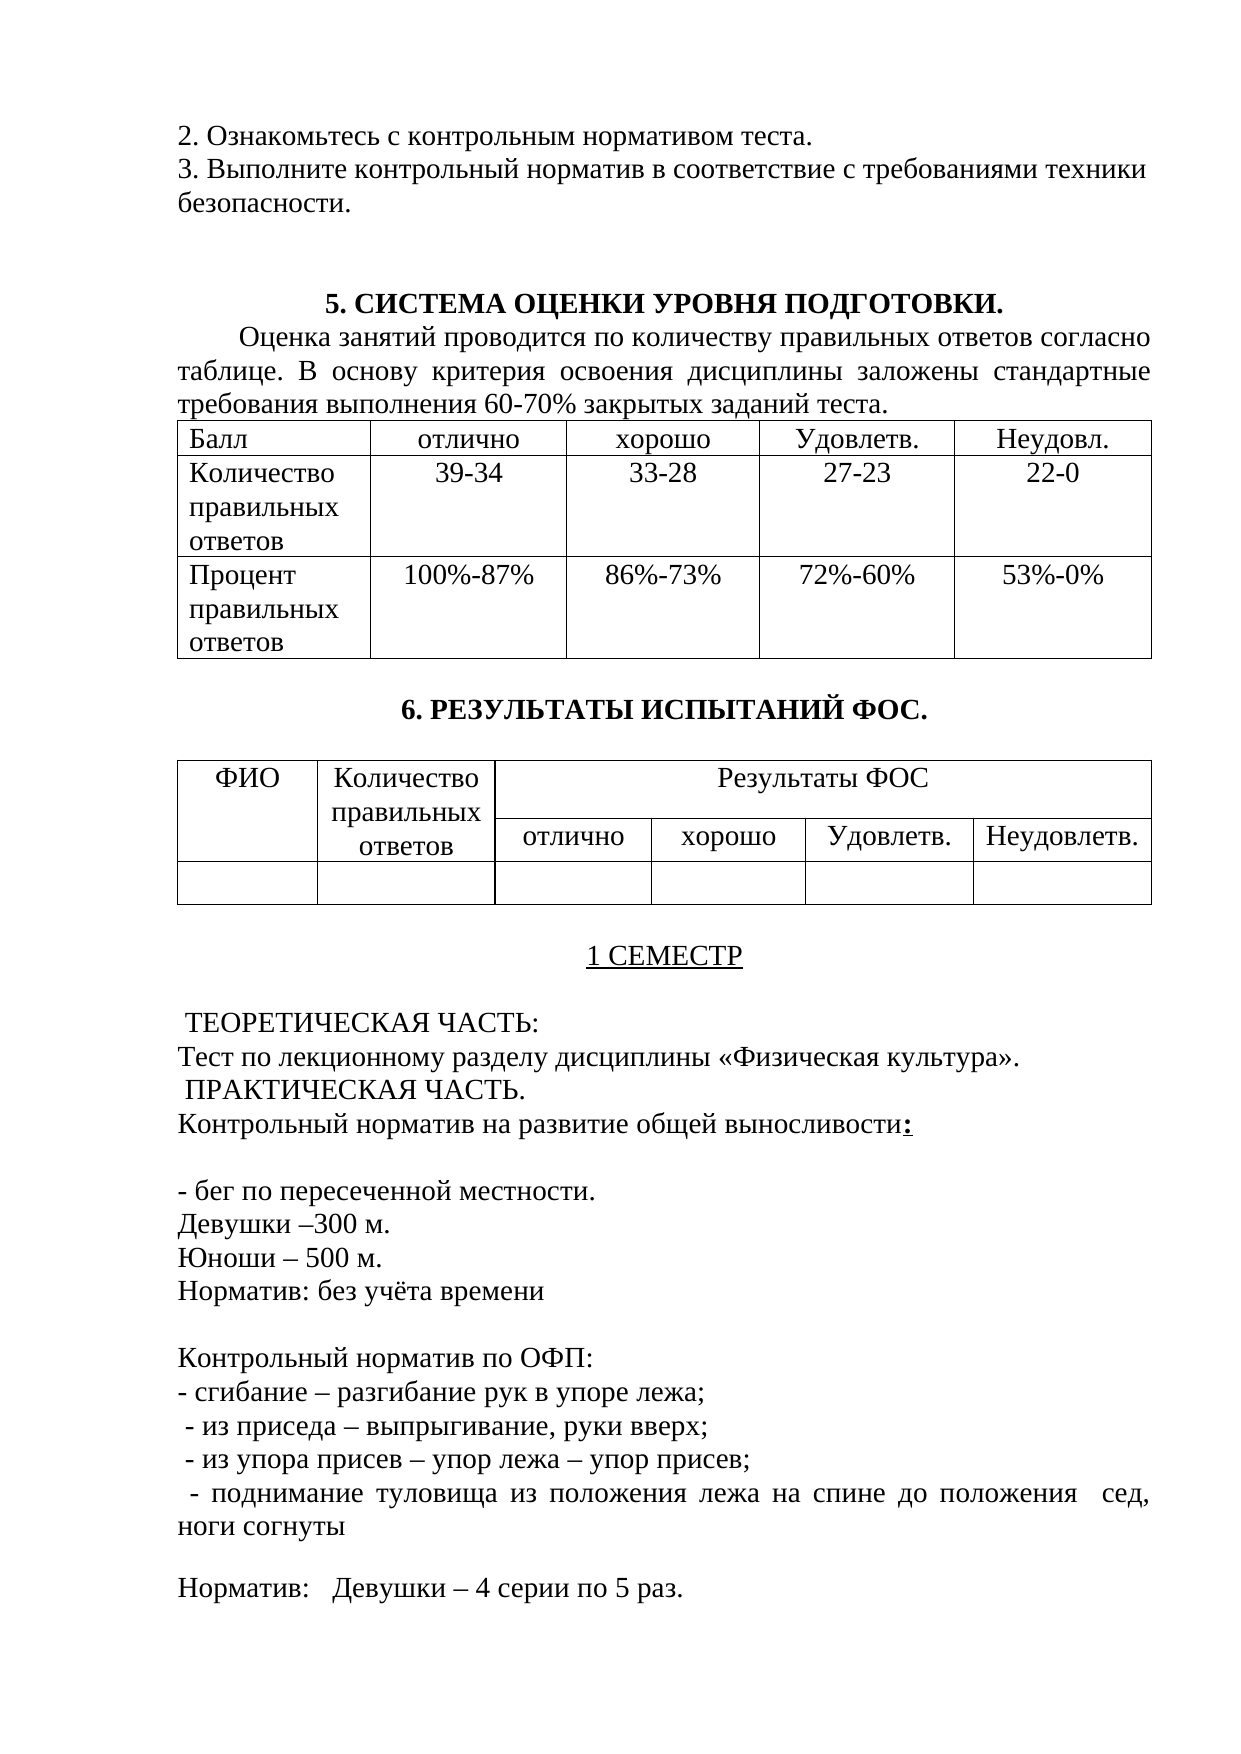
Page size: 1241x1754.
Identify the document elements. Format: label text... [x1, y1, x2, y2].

text Контрольный норматив на развитие общей выносливости: [177, 1106, 1152, 1139]
text Оценка занятий проводится по количеству правильных ответов согласно таблице. В основу критерия освоения дисциплины заложены стандартные требования выполнения 60-70% закрытых заданий теста. [177, 319, 1152, 420]
text - поднимание туловища из положения лежа на спине до положения сед, ноги согнуты [177, 1475, 1152, 1542]
table_cell 39-34 [371, 456, 566, 556]
table_cell [806, 862, 973, 903]
text ТЕОРЕТИЧЕСКАЯ ЧАСТЬ: [177, 1005, 1152, 1039]
text ПРАКТИЧЕСКАЯ ЧАСТЬ. [177, 1072, 1152, 1106]
text 5. СИСТЕМА ОЦЕНКИ УРОВНЯ ПОДГОТОВКИ. [177, 286, 1152, 319]
table_cell 72%-60% [760, 557, 954, 658]
text Контрольный норматив по ОФП: [177, 1341, 1152, 1374]
table_cell 53%-0% [955, 557, 1151, 658]
table_cell [974, 862, 1151, 903]
table_cell Удовлетв. [806, 819, 973, 861]
table_cell [652, 862, 805, 903]
table_header Количество правильных ответов [318, 761, 494, 861]
text 3. Выполните контрольный норматив в соответствие с требованиями техники безопасности. [177, 152, 1152, 219]
table_header хорошо [567, 421, 759, 454]
table_header Удовлетв. [760, 421, 954, 454]
table_cell 27-23 [760, 456, 954, 556]
text - бег по пересеченной местности. [177, 1173, 1152, 1206]
text 1 СЕМЕСТР [177, 938, 1152, 972]
table_cell отлично [496, 819, 651, 861]
table_cell Процент правильных ответов [178, 557, 370, 658]
text - из приседа – выпрыгивание, руки вверх; [177, 1408, 1152, 1441]
table_cell Неудовлетв. [974, 819, 1151, 861]
text Норматив: без учёта времени [177, 1273, 1152, 1307]
text - сгибание – разгибание рук в упоре лежа; [177, 1374, 1152, 1408]
text 2. Ознакомьтесь с контрольным нормативом теста. [177, 118, 1152, 152]
table_header Балл [178, 421, 370, 454]
table_cell [496, 862, 651, 903]
text Тест по лекционному разделу дисциплины «Физическая культура». [177, 1039, 1152, 1072]
table_header ФИО [178, 761, 317, 861]
table_cell [178, 862, 317, 903]
table_cell [318, 862, 494, 903]
text 6. РЕЗУЛЬТАТЫ ИСПЫТАНИЙ ФОС. [177, 692, 1152, 726]
table_cell 86%-73% [567, 557, 759, 658]
table_header отлично [371, 421, 566, 454]
table_cell Количество правильных ответов [178, 456, 370, 556]
text Юноши – 500 м. [177, 1240, 1152, 1273]
table_cell 22-0 [955, 456, 1151, 556]
table_cell хорошо [652, 819, 805, 861]
table_cell 100%-87% [371, 557, 566, 658]
text Девушки –300 м. [177, 1206, 1152, 1240]
table_header Результаты ФОС [496, 761, 1151, 817]
table_cell 33-28 [567, 456, 759, 556]
text Норматив: Девушки – 4 серии по 5 раз. [177, 1570, 1152, 1603]
text - из упора присев – упор лежа – упор присев; [177, 1441, 1152, 1475]
table_header Неудовл. [955, 421, 1151, 454]
